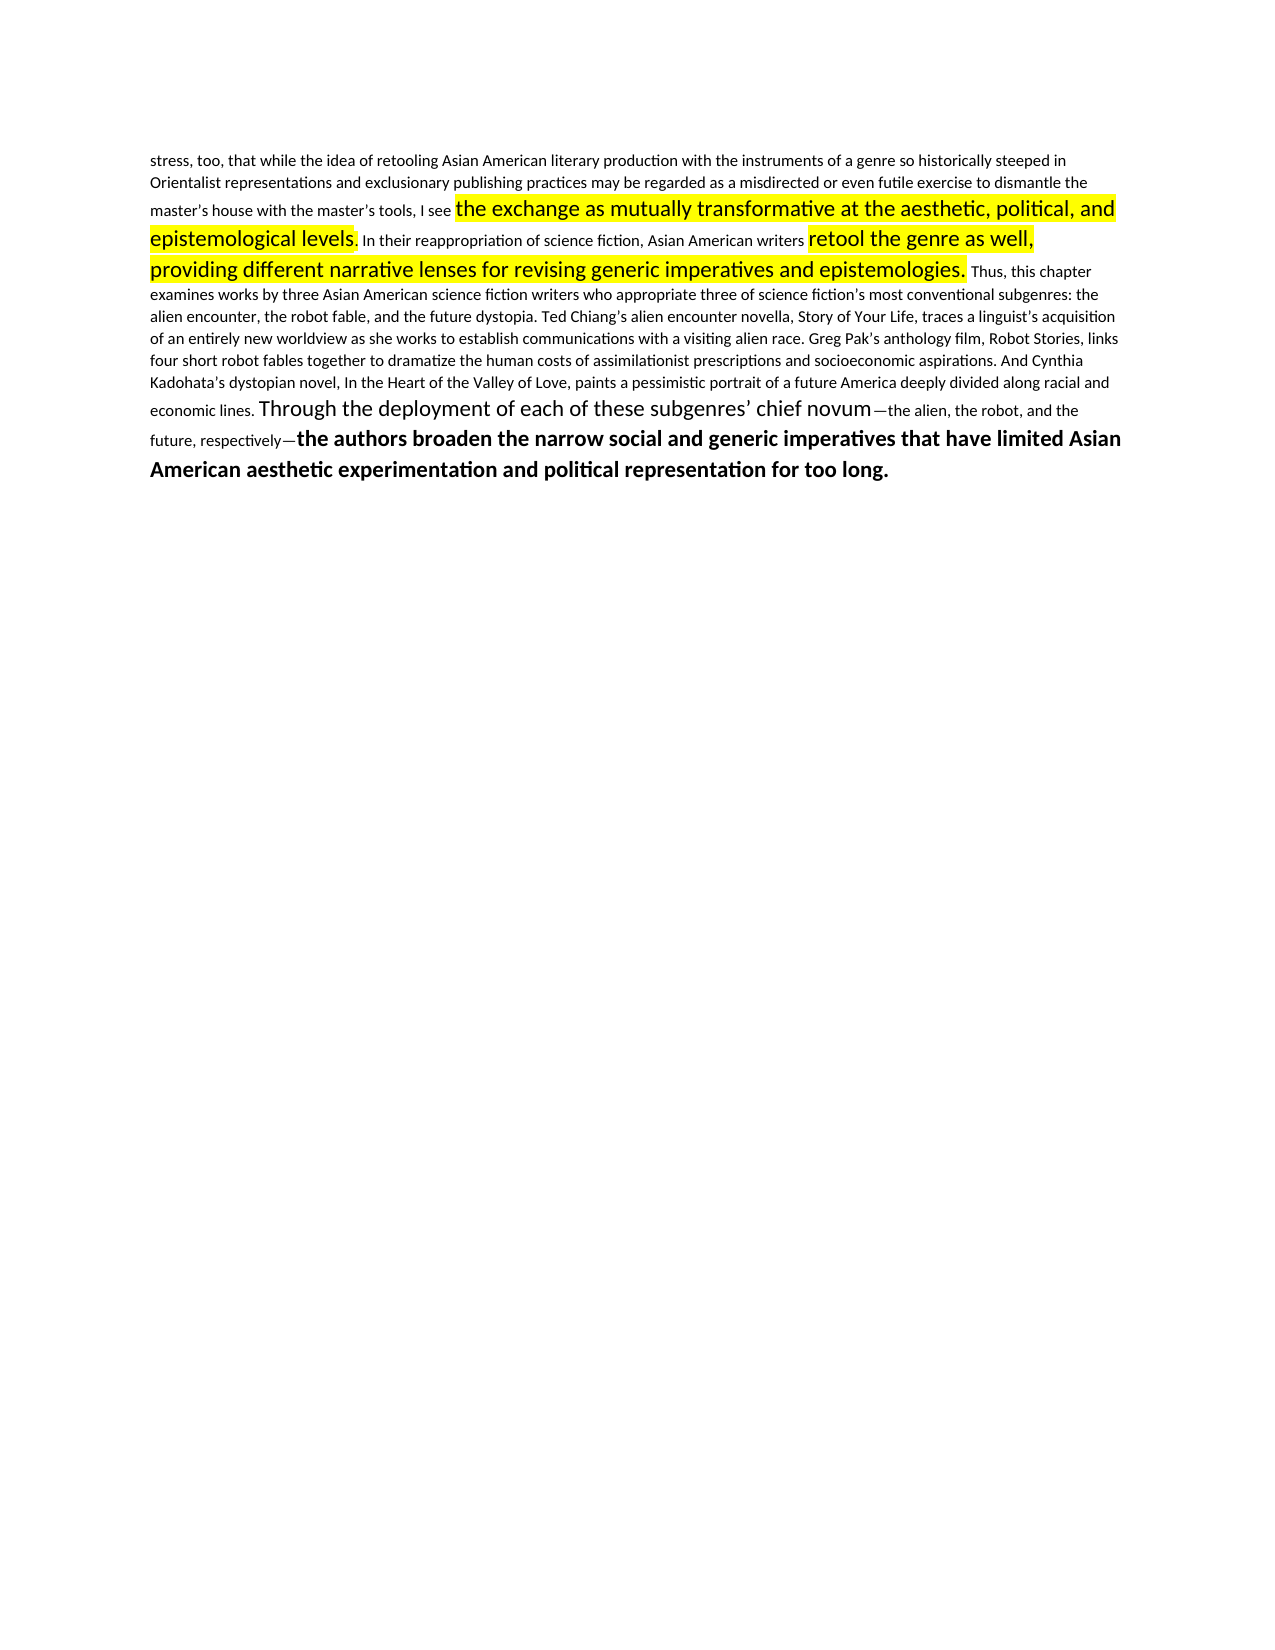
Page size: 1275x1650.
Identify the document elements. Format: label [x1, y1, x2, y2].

text [150, 150, 1125, 483]
